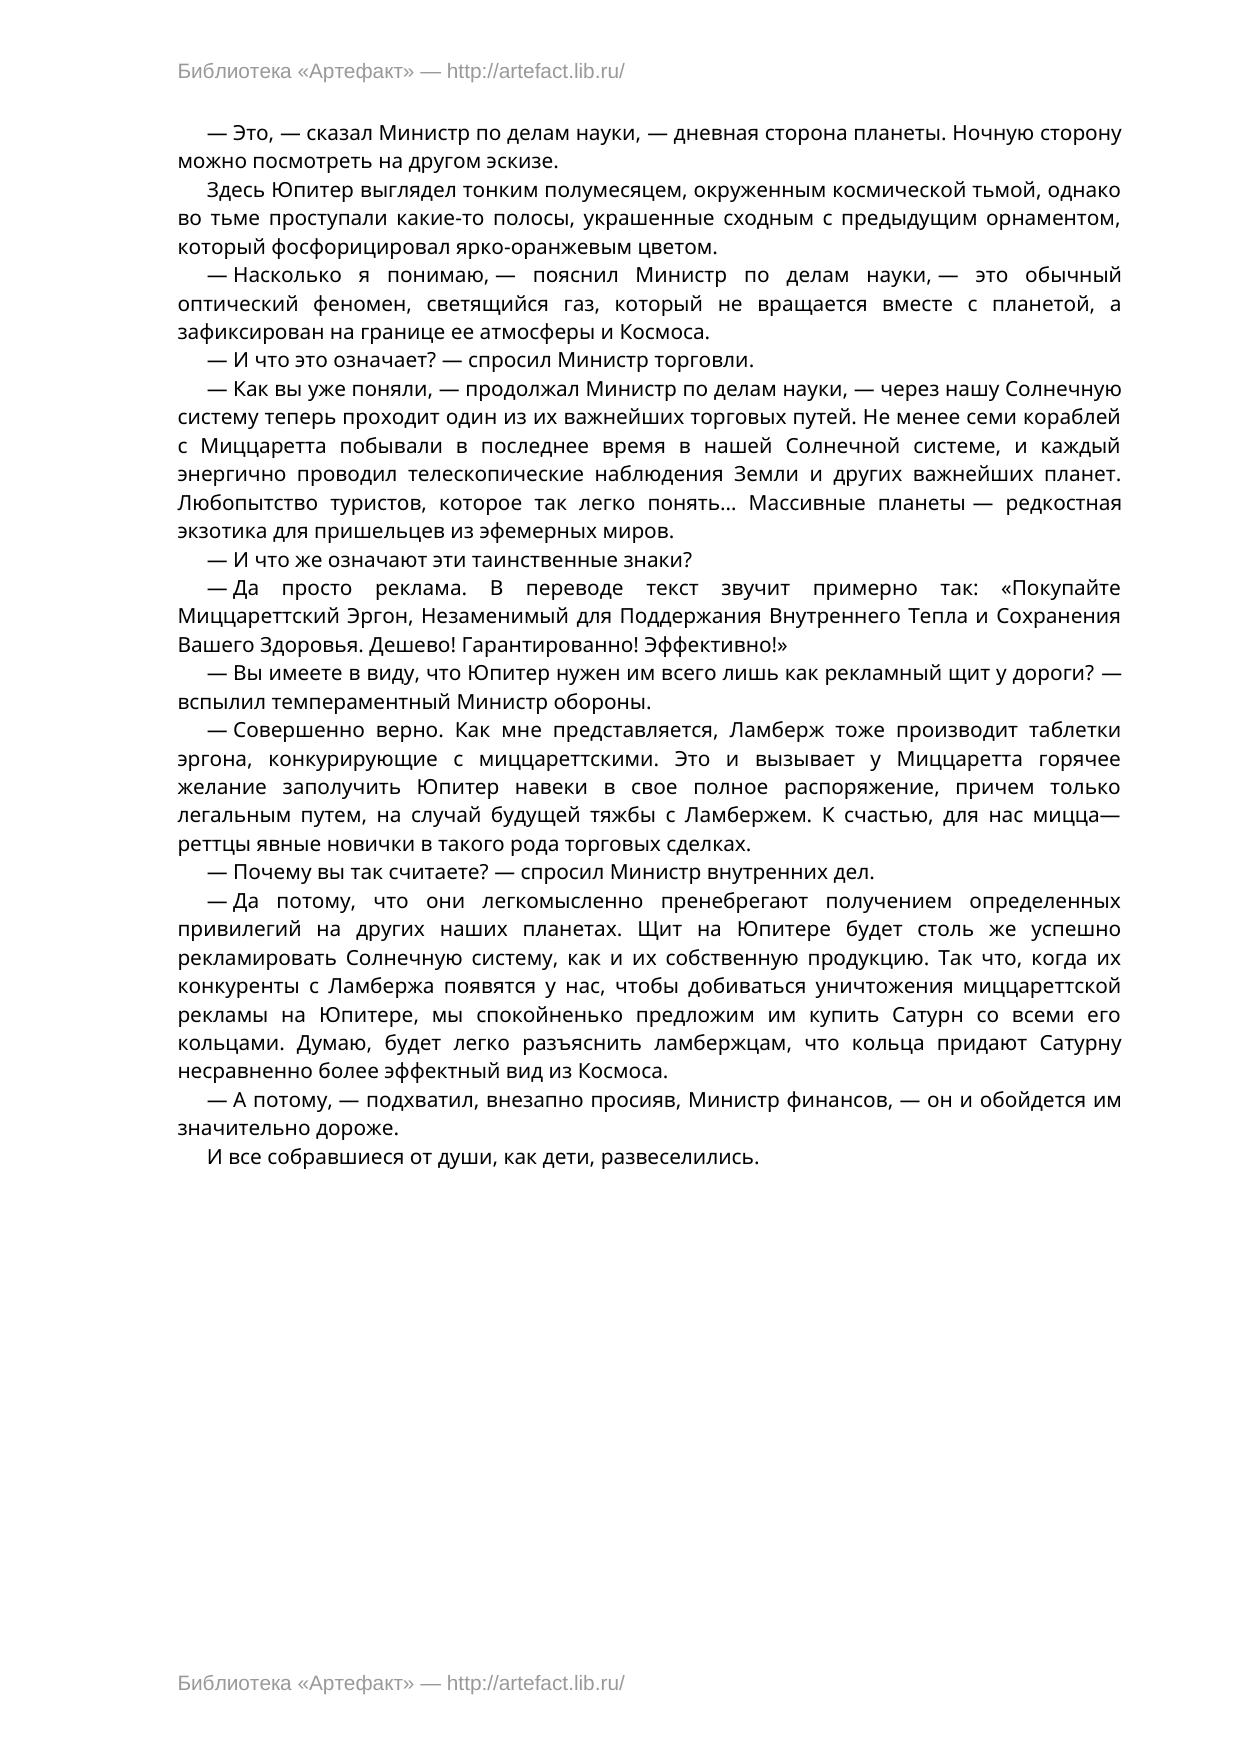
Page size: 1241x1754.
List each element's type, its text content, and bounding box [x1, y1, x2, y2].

text И все собравшиеся от души, как дети, развеселились. [177, 1142, 1122, 1170]
text — Насколько я понимаю, — пояснил Министр по делам науки, — это обычный оптический феномен, светящийся газ, который не вращается вместе с планетой, а зафиксирован на границе ее атмосферы и Космоса. [177, 260, 1122, 346]
text — Совершенно верно. Как мне представляется, Ламберж тоже производит таблетки эргона, конкурирующие с миццареттскими. Это и вызывает у Миццаретта горячее желание заполучить Юпитер навеки в свое полное распоряжение, причем только легальным путем, на случай будущей тяжбы с Ламбержем. К счастью, для нас мицца— реттцы явные новички в такого рода торговых сделках. [177, 715, 1122, 857]
text — Как вы уже поняли, — продолжал Министр по делам науки, — через нашу Солнечную систему теперь проходит один из их важнейших торговых путей. Не менее семи кораблей с Миццаретта побывали в последнее время в нашей Солнечной системе, и каждый энергично проводил телескопические наблюдения Земли и других важнейших планет. Любопытство туристов, которое так легко понять… Массивные планеты — редкостная экзотика для пришельцев из эфемерных миров. [177, 374, 1122, 545]
text Здесь Юпитер выглядел тонким полумесяцем, окруженным космической тьмой, однако во тьме проступали какие-то полосы, украшенные сходным с предыдущим орнаментом, который фосфорицировал ярко-оранжевым цветом. [177, 175, 1122, 260]
text — А потому, — подхватил, внезапно просияв, Министр финансов, — он и обойдется им значительно дороже. [177, 1085, 1122, 1142]
text — Почему вы так считаете? — спросил Министр внутренних дел. [177, 857, 1122, 886]
text — Это, — сказал Министр по делам науки, — дневная сторона планеты. Ночную сторону можно посмотреть на другом эскизе. [177, 118, 1122, 175]
text — Да просто реклама. В переводе текст звучит примерно так: «Покупайте Миццареттский Эргон, Незаменимый для Поддержания Внутреннего Тепла и Сохранения Вашего Здоровья. Дешево! Гарантированно! Эффективно!» [177, 573, 1122, 658]
text — И что же означают эти таинственные знаки? [177, 545, 1122, 573]
text — Да потому, что они легкомысленно пренебрегают получением определенных привилегий на других наших планетах. Щит на Юпитере будет столь же успешно рекламировать Солнечную систему, как и их собственную продукцию. Так что, когда их конкуренты с Ламбержа появятся у нас, чтобы добиваться уничтожения миццареттской рекламы на Юпитере, мы спокойненько предложим им купить Сатурн со всеми его кольцами. Думаю, будет легко разъяснить ламбержцам, что кольца придают Сатурну несравненно более эффектный вид из Космоса. [177, 886, 1122, 1085]
text — И что это означает? — спросил Министр торговли. [177, 346, 1122, 374]
text — Вы имеете в виду, что Юпитер нужен им всего лишь как рекламный щит у дороги? — вспылил темпераментный Министр обороны. [177, 658, 1122, 715]
